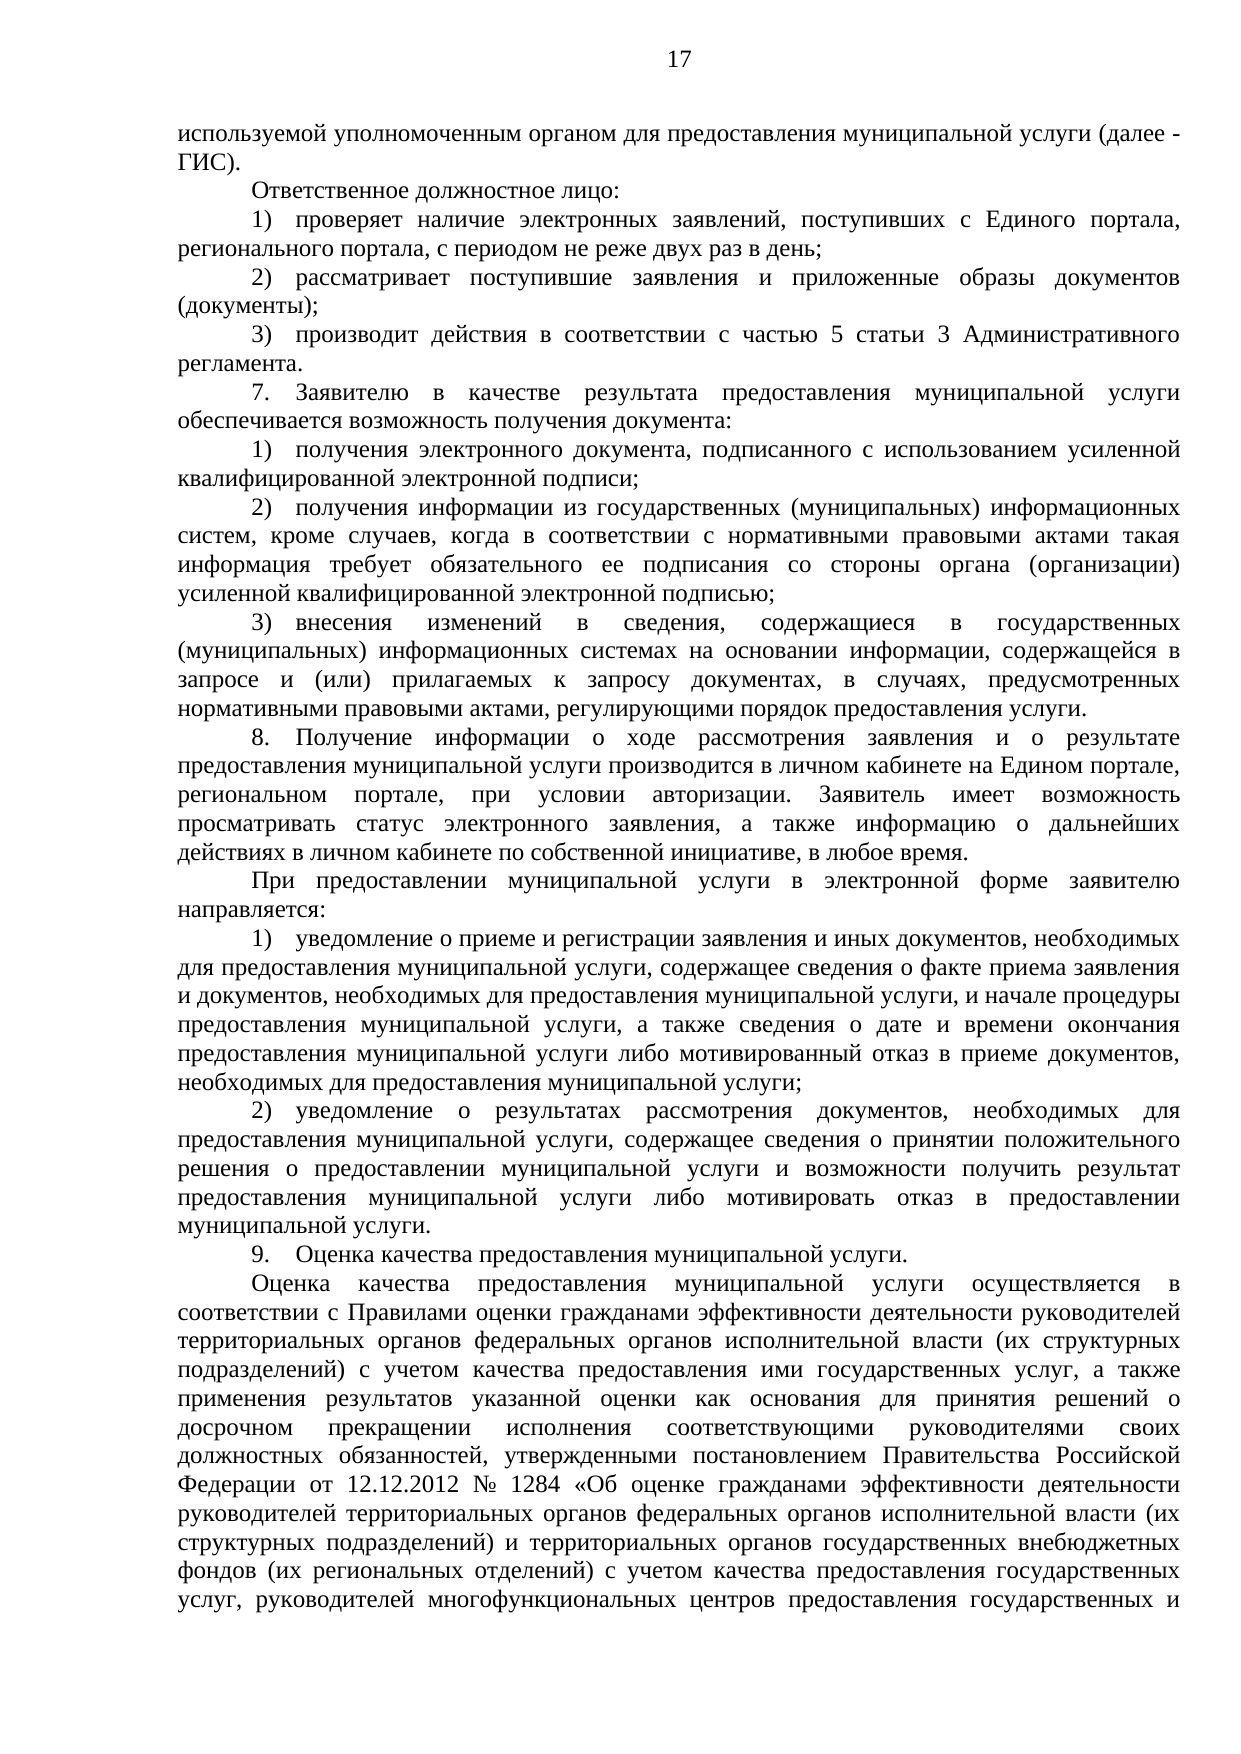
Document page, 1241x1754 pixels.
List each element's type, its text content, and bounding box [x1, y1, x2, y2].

text 8. Получение информации о ходе рассмотрения заявления и о результате предоставления муниципальной услуги производится в личном кабинете на Едином портале, региональном портале, при условии авторизации. Заявитель имеет возможность просматривать статус электронного заявления, а также информацию о дальнейших действиях в личном кабинете по собственной инициативе, в любое время. [177, 722, 1181, 866]
text 7. Заявителю в качестве результата предоставления муниципальной услуги обеспечивается возможность получения документа: [177, 377, 1181, 434]
list получения информации из государственных (муниципальных) информационных систем, кроме случаев, когда в соответствии с нормативными правовыми актами такая информация требует обязательного ее подписания со стороны органа (организации) усиленной квалифицированной электронной подписью; [177, 492, 1181, 607]
list проверяет наличие электронных заявлений, поступивших с Единого портала, регионального портала, с периодом не реже двух раз в день; [177, 204, 1181, 262]
text При предоставлении муниципальной услуги в электронной форме заявителю направляется: [177, 866, 1181, 923]
list внесения изменений в сведения, содержащиеся в государственных (муниципальных) информационных системах на основании информации, содержащейся в запросе и (или) прилагаемых к запросу документах, в случаях, предусмотренных нормативными правовыми актами, регулирующими порядок предоставления услуги. [177, 607, 1181, 722]
text Ответственное должностное лицо: [177, 176, 1181, 204]
list рассматривает поступившие заявления и приложенные образы документов (документы); [177, 262, 1181, 319]
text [177, 118, 1181, 176]
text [177, 1268, 1181, 1613]
list получения электронного документа, подписанного с использованием усиленной квалифицированной электронной подписи; [177, 434, 1181, 492]
list производит действия в соответствии с частью 5 статьи 3 Административного регламента. [177, 319, 1181, 377]
text 9. Оценка качества предоставления муниципальной услуги. [177, 1239, 1181, 1268]
list уведомление о приеме и регистрации заявления и иных документов, необходимых для предоставления муниципальной услуги, содержащее сведения о факте приема заявления и документов, необходимых для предоставления муниципальной услуги, и начале процедуры предоставления муниципальной услуги, а также сведения о дате и времени окончания предоставления муниципальной услуги либо мотивированный отказ в приеме документов, необходимых для предоставления муниципальной услуги; [177, 923, 1181, 1096]
list уведомление о результатах рассмотрения документов, необходимых для предоставления муниципальной услуги, содержащее сведения о принятии положительного решения о предоставлении муниципальной услуги и возможности получить результат предоставления муниципальной услуги либо мотивировать отказ в предоставлении муниципальной услуги. [177, 1096, 1181, 1239]
